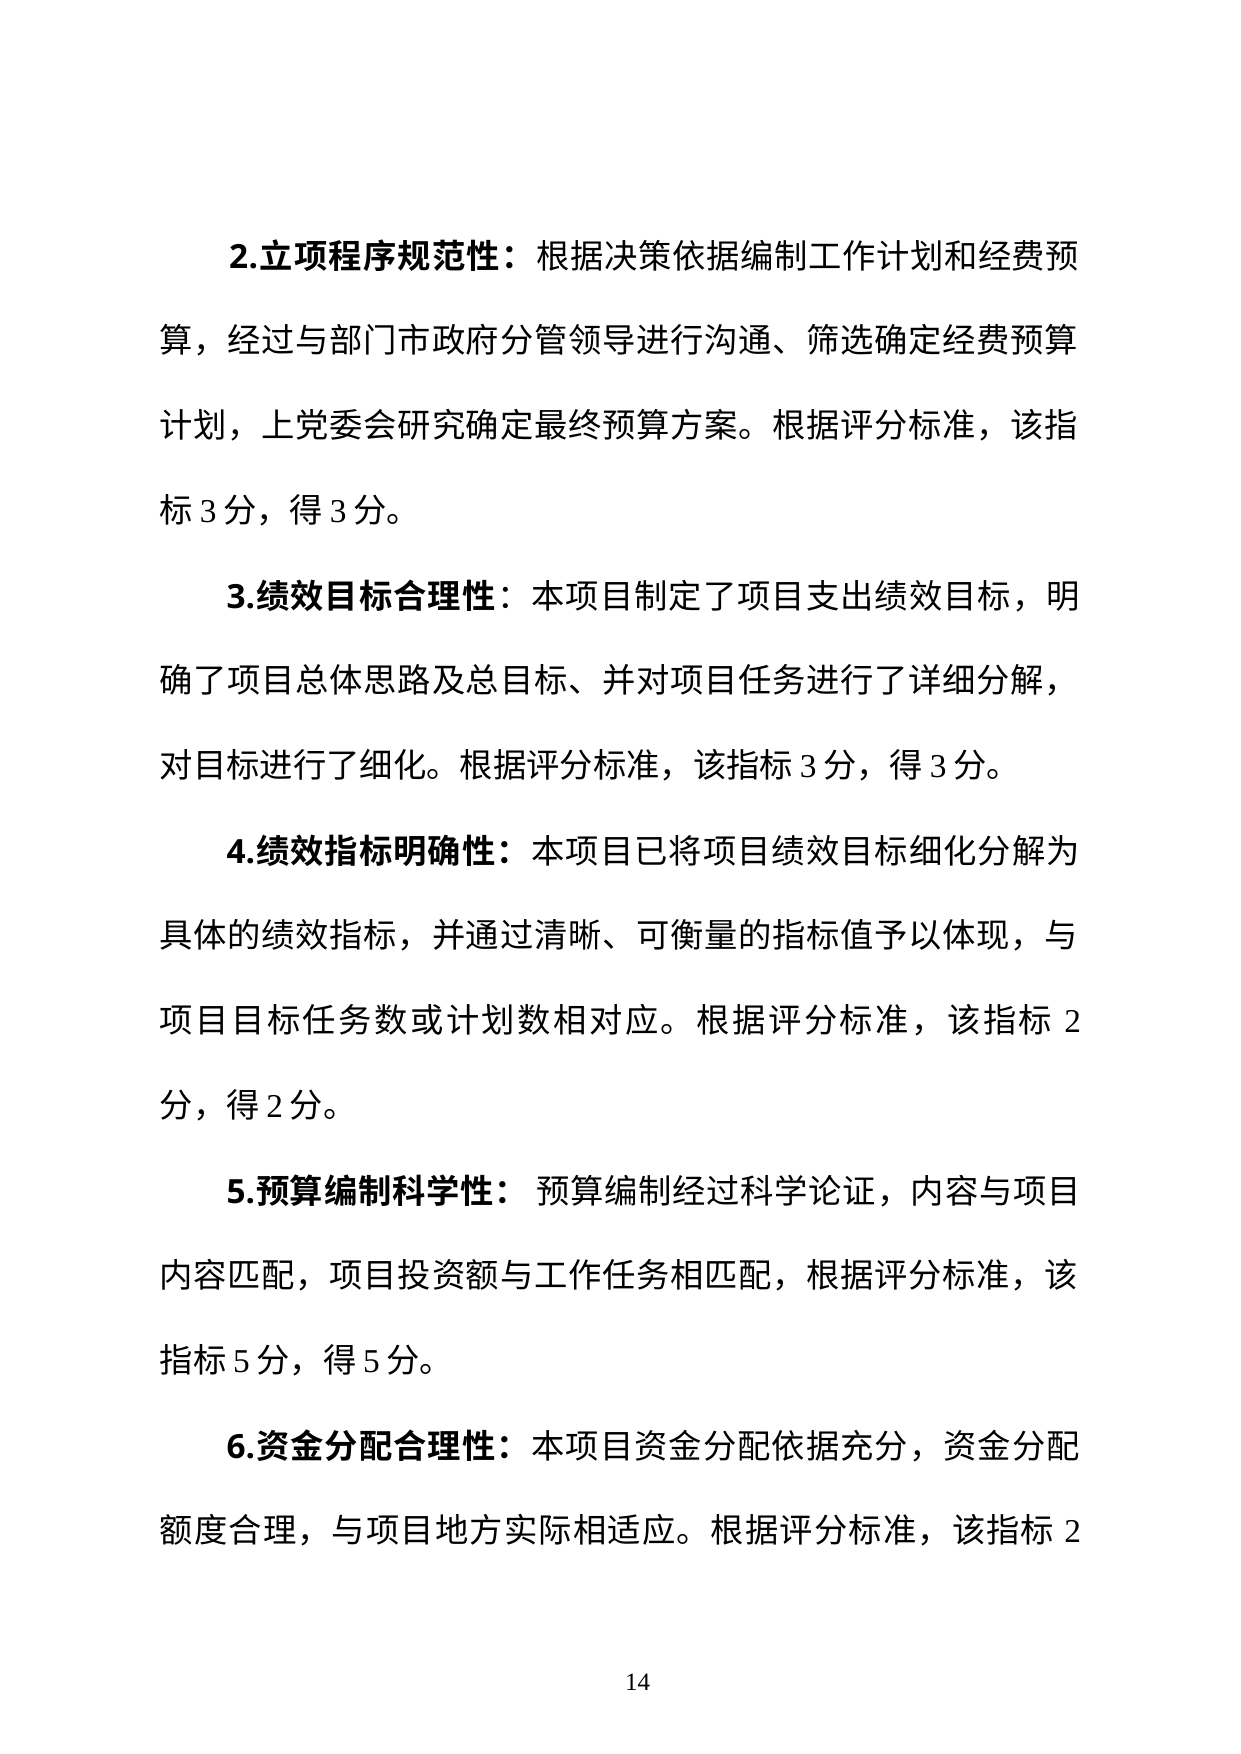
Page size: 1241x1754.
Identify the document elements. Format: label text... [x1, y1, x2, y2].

text 4.绩效指标明确性：本项目已将项目绩效目标细化分解为具体的绩效指标，并通过清晰、可衡量的指标值予以体现，与项目目标任务数或计划数相对应。根据评分标准，该指标2分，得2分。 [159, 807, 1081, 1147]
text 5.预算编制科学性： 预算编制经过科学论证，内容与项目内容匹配，项目投资额与工作任务相匹配，根据评分标准，该指标5分，得5分。 [159, 1147, 1081, 1402]
text 3.绩效目标合理性：本项目制定了项目支出绩效目标，明确了项目总体思路及总目标、并对项目任务进行了详细分解，对目标进行了细化。根据评分标准，该指标3分，得3分。 [159, 552, 1081, 807]
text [159, 1402, 1081, 1572]
list 2.立项程序规范性：根据决策依据编制工作计划和经费预算，经过与部门市政府分管领导进行沟通、筛选确定经费预算计划，上党委会研究确定最终预算方案。根据评分标准，该指标3分，得3分。 [159, 212, 1081, 552]
